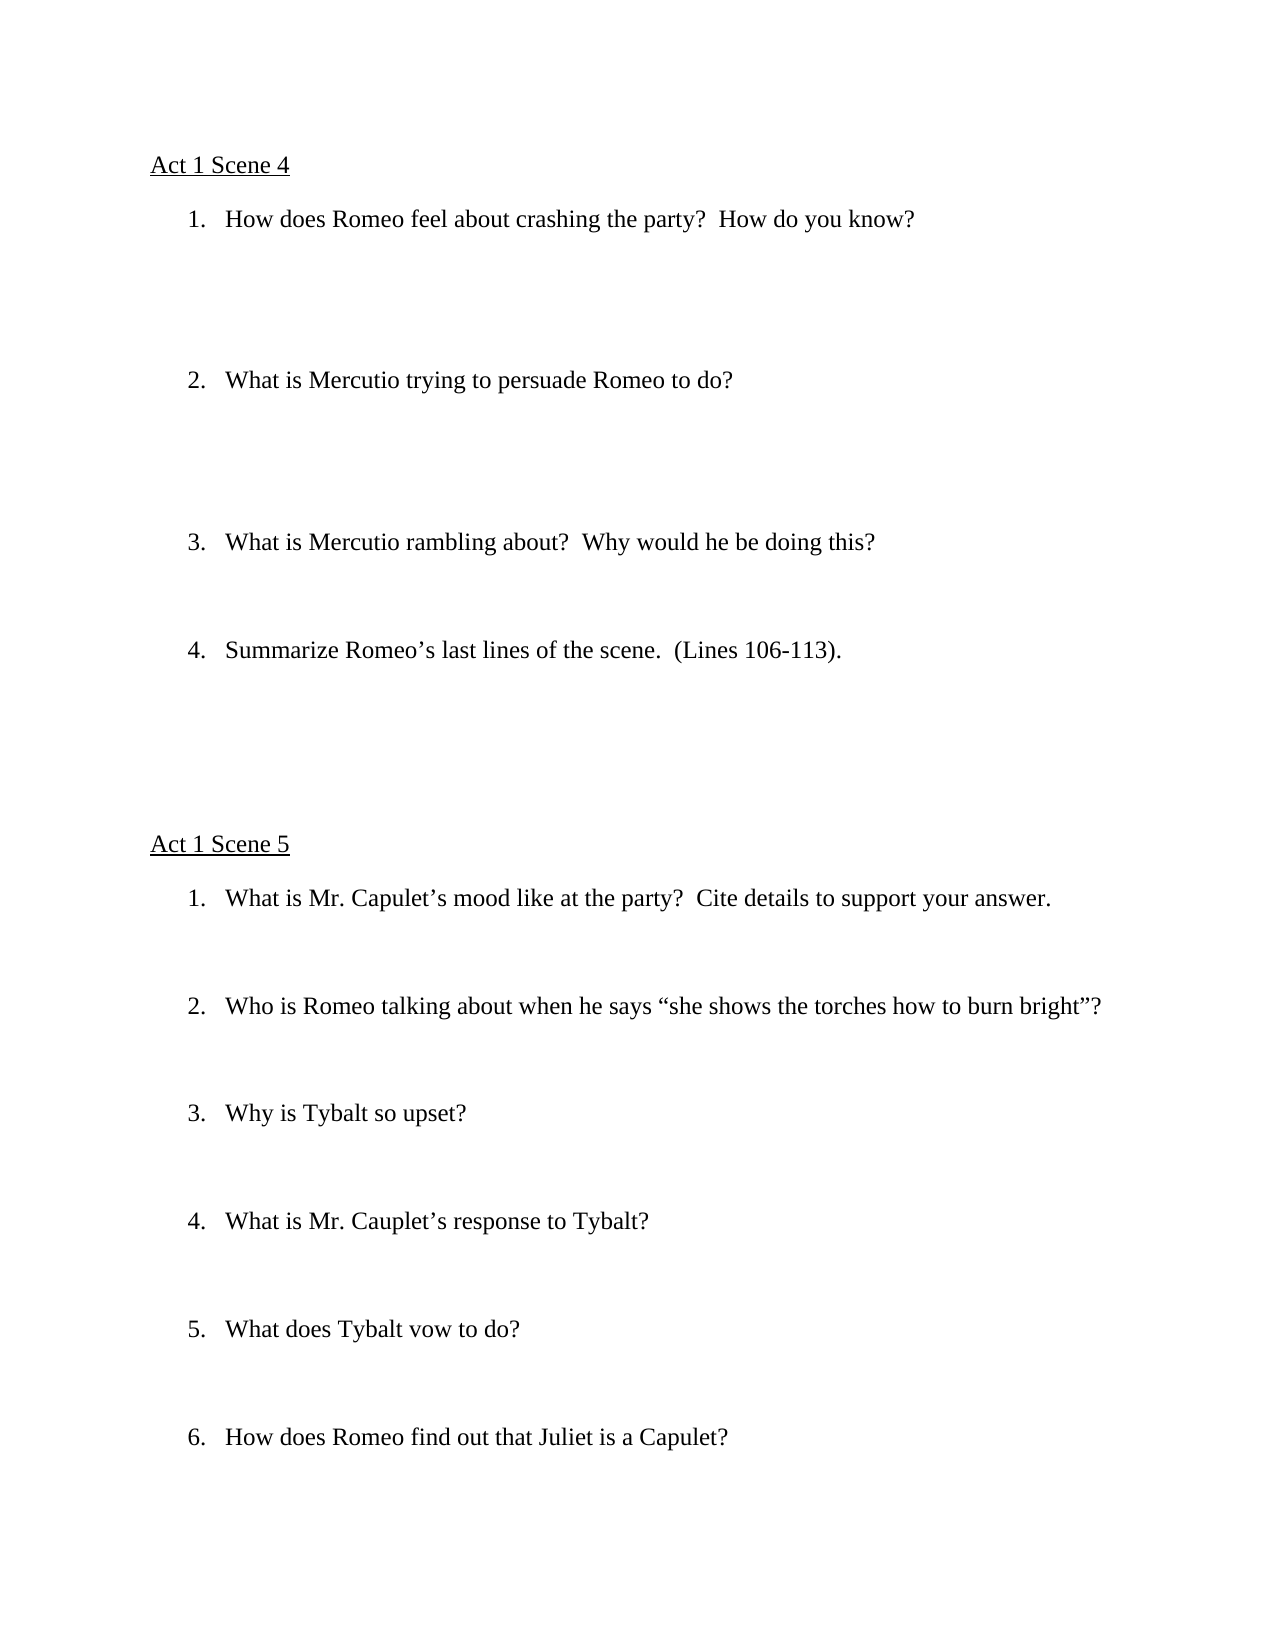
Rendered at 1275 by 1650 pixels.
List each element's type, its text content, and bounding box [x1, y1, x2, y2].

list What is Mercutio trying to persuade Romeo to do? [187, 365, 1125, 394]
list What is Mr. Capulet’s mood like at the party? Cite details to support your answer. [187, 883, 1125, 912]
text Act 1 Scene 5 [150, 829, 1125, 858]
list How does Romeo find out that Juliet is a Capulet? [187, 1422, 1125, 1450]
list What does Tybalt vow to do? [187, 1314, 1125, 1343]
list Summarize Romeo’s last lines of the scene. (Lines 106-113). [187, 635, 1125, 663]
list Who is Romeo talking about when he says “she shows the torches how to burn bright”? [187, 991, 1125, 1019]
list What is Mercutio rambling about? Why would he be doing this? [187, 527, 1125, 556]
text Act 1 Scene 4 [150, 150, 1125, 179]
list Why is Tybalt so upset? [187, 1098, 1125, 1127]
list What is Mr. Cauplet’s response to Tybalt? [187, 1206, 1125, 1235]
list How does Romeo feel about crashing the party? How do you know? [187, 204, 1125, 233]
